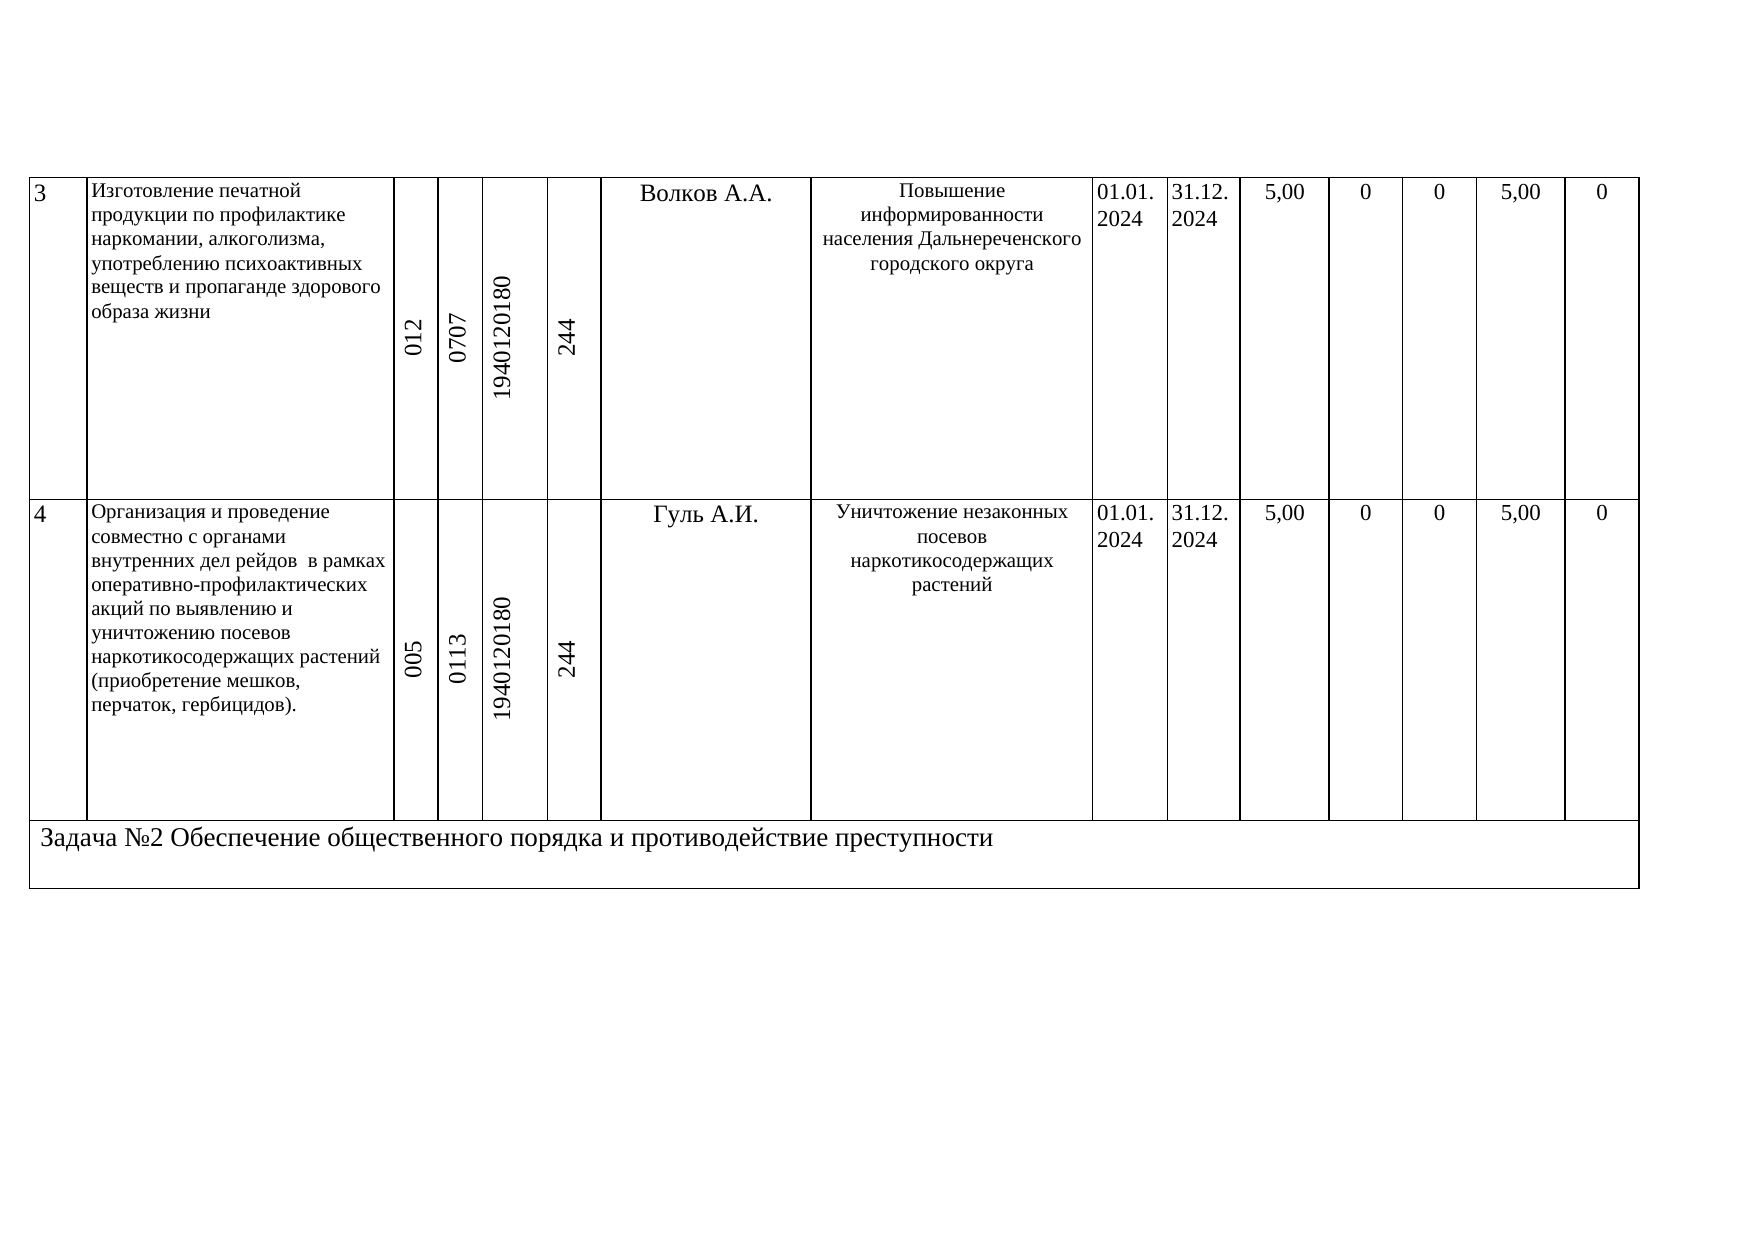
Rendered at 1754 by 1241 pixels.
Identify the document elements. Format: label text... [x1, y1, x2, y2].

table_cell 0 [1403, 178, 1476, 498]
table_cell 31.12.2024 [1168, 178, 1239, 498]
table_cell 31.12.2024 [1168, 500, 1239, 820]
table_cell 0 [1566, 500, 1638, 820]
table_cell 4 [30, 500, 86, 820]
table_cell 005 [395, 500, 437, 820]
table_cell Уничтожение незаконных посевов наркотикосодержащих растений [812, 500, 1092, 820]
table_cell 5,00 [1241, 178, 1328, 498]
table_cell 0 [1403, 500, 1476, 820]
table_cell Организация и проведение совместно с органами внутренних дел рейдов в рамках оперативно-профилактических акций по выявлению и уничтожению посевов наркотикосодержащих растений (приобретение мешков, перчаток, гербицидов). [88, 500, 393, 820]
table_cell 244 [548, 500, 600, 820]
table_cell 5,00 [1477, 500, 1564, 820]
table_cell Повышение информированности населения Дальнереченского городского округа [812, 178, 1092, 498]
table_cell 5,00 [1477, 178, 1564, 498]
table_cell 0 [1330, 500, 1402, 820]
table_cell Гуль А.И. [602, 500, 810, 820]
table_cell 5,00 [1241, 500, 1328, 820]
table_cell 0 [1566, 178, 1638, 498]
table_cell Задача №2 Обеспечение общественного порядка и противодействие преступности [30, 821, 1638, 888]
table_cell Изготовление печатной продукции по профилактике наркомании, алкоголизма, употреблению психоактивных веществ и пропаганде здорового образа жизни [88, 178, 393, 498]
table_cell 0113 [439, 500, 482, 820]
table_cell 0707 [439, 178, 482, 498]
table_cell 3 [30, 178, 86, 498]
table_cell 012 [395, 178, 437, 498]
table_cell Волков А.А. [602, 178, 810, 498]
table_cell 0 [1330, 178, 1402, 498]
table_cell 1940120180 [483, 500, 547, 820]
table_cell 1940120180 [483, 178, 547, 498]
table_cell 01.01.2024 [1093, 500, 1167, 820]
table_cell 244 [548, 178, 600, 498]
table_cell 01.01.2024 [1093, 178, 1167, 498]
